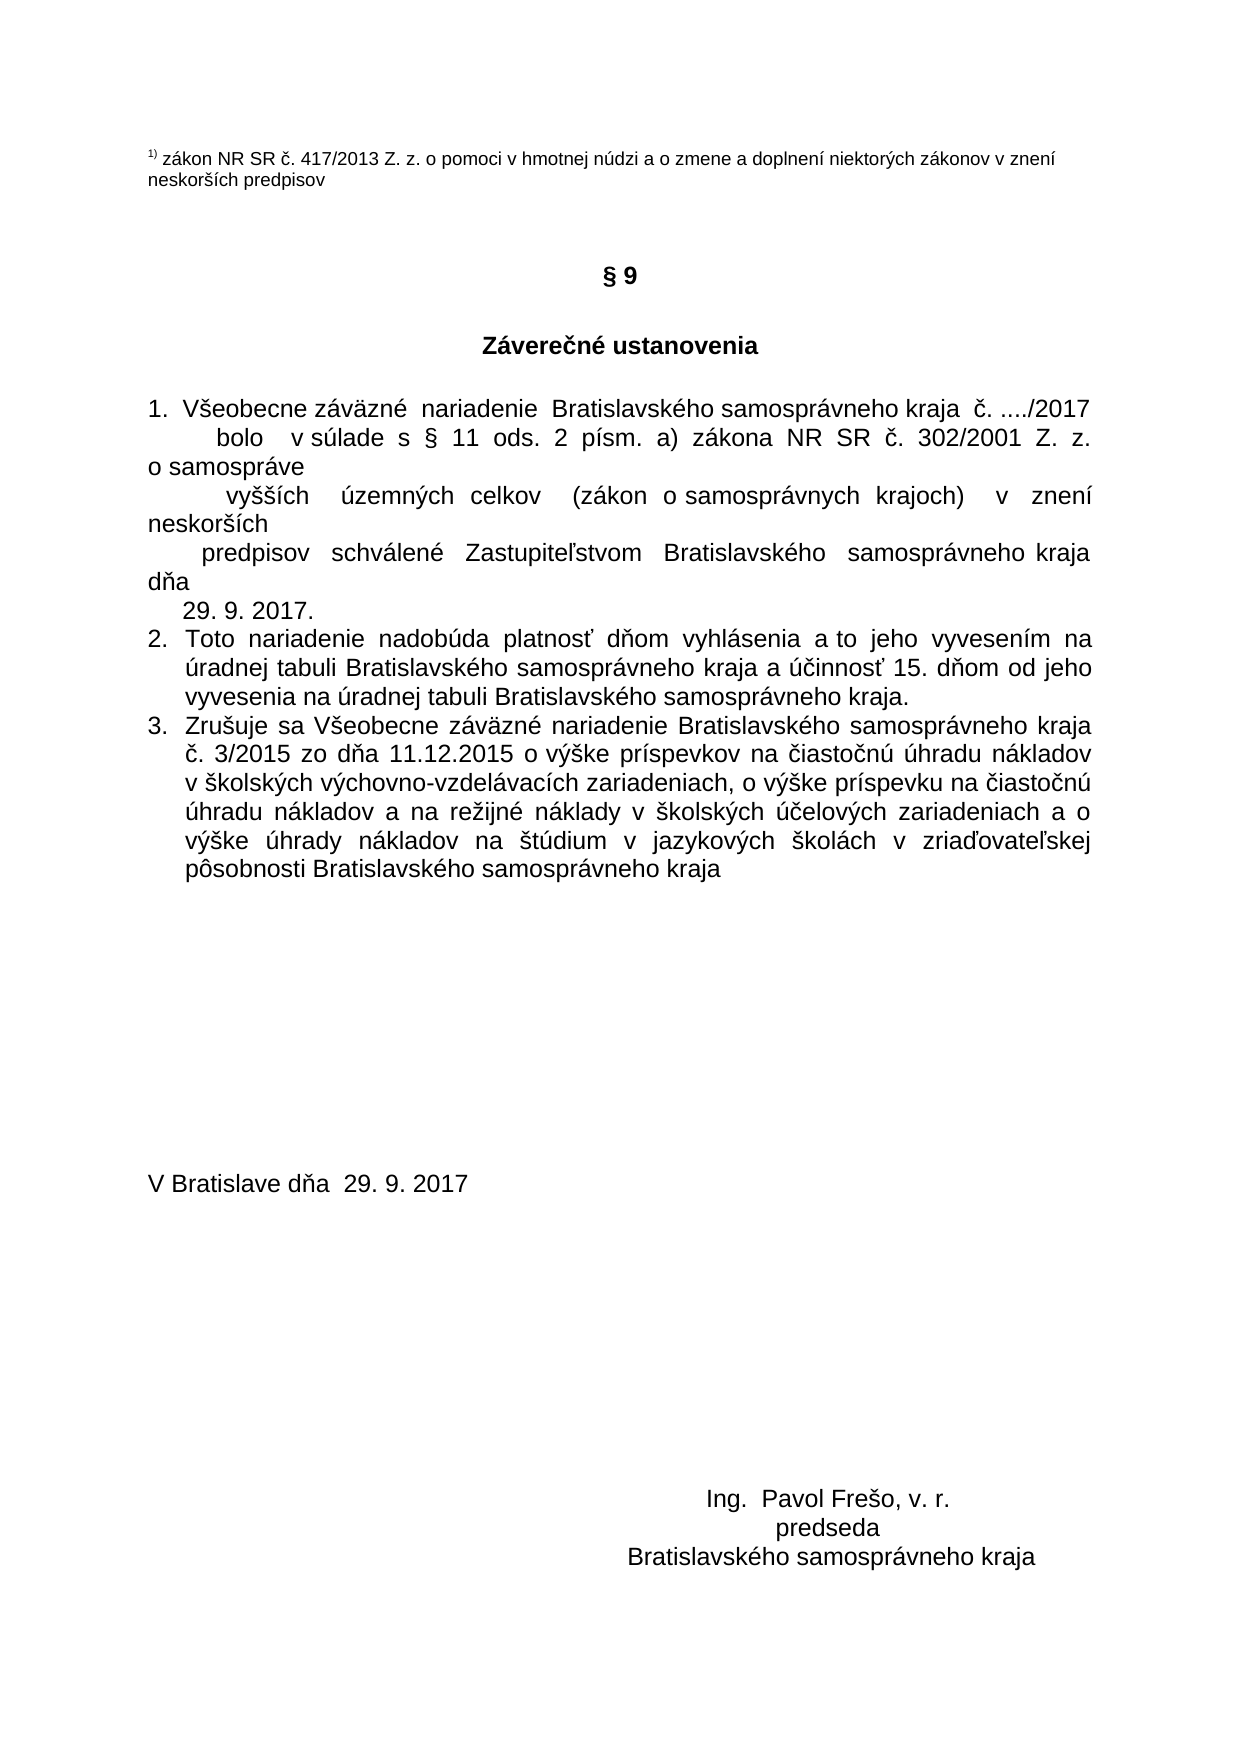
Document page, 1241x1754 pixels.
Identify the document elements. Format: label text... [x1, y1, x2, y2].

list Toto nariadenie nadobúda platnosť dňom vyhlásenia a to jeho vyvesením na úradnej tabuli Bratislavského samosprávneho kraja a účinnosť 15. dňom od jeho vyvesenia na úradnej tabuli Bratislavského samosprávneho kraja. [147, 624, 1093, 711]
text Bratislavského samosprávneho kraja [148, 1542, 1093, 1571]
text vyšších územných celkov (zákon o samosprávnych krajoch) v znení neskorších [148, 481, 1093, 538]
text § 9 [148, 261, 1093, 289]
text Záverečné ustanovenia [148, 331, 1093, 359]
text 1. Všeobecne záväzné nariadenie Bratislavského samosprávneho kraja č. ..../2017 [148, 394, 1093, 423]
text 1) zákon NR SR č. 417/2013 Z. z. o pomoci v hmotnej núdzi a o zmene a doplnení niektorých zákonov v znení neskorších predpisov [148, 148, 1093, 191]
text V Bratislave dňa 29. 9. 2017 [148, 1169, 1093, 1198]
list Zrušuje sa Všeobecne záväzné nariadenie Bratislavského samosprávneho kraja č. 3/2015 zo dňa 11.12.2015 o výške príspevkov na čiastočnú úhradu nákladov v školských výchovno-vzdelávacích zariadeniach, o výške príspevku na čiastočnú úhradu nákladov a na režijné náklady v školských účelových zariadeniach a o výške úhrady nákladov na štúdium v jazykových školách v zriaďovateľskej pôsobnosti Bratislavského samosprávneho kraja [147, 711, 1093, 883]
text 29. 9. 2017. [148, 596, 1093, 624]
text bolo v súlade s § 11 ods. 2 písm. a) zákona NR SR č. 302/2001 Z. z. o samospráve [148, 423, 1093, 481]
text predpisov schválené Zastupiteľstvom Bratislavského samosprávneho kraja dňa [148, 538, 1093, 596]
text Ing. Pavol Frešo, v. r. predseda [148, 1484, 1093, 1542]
